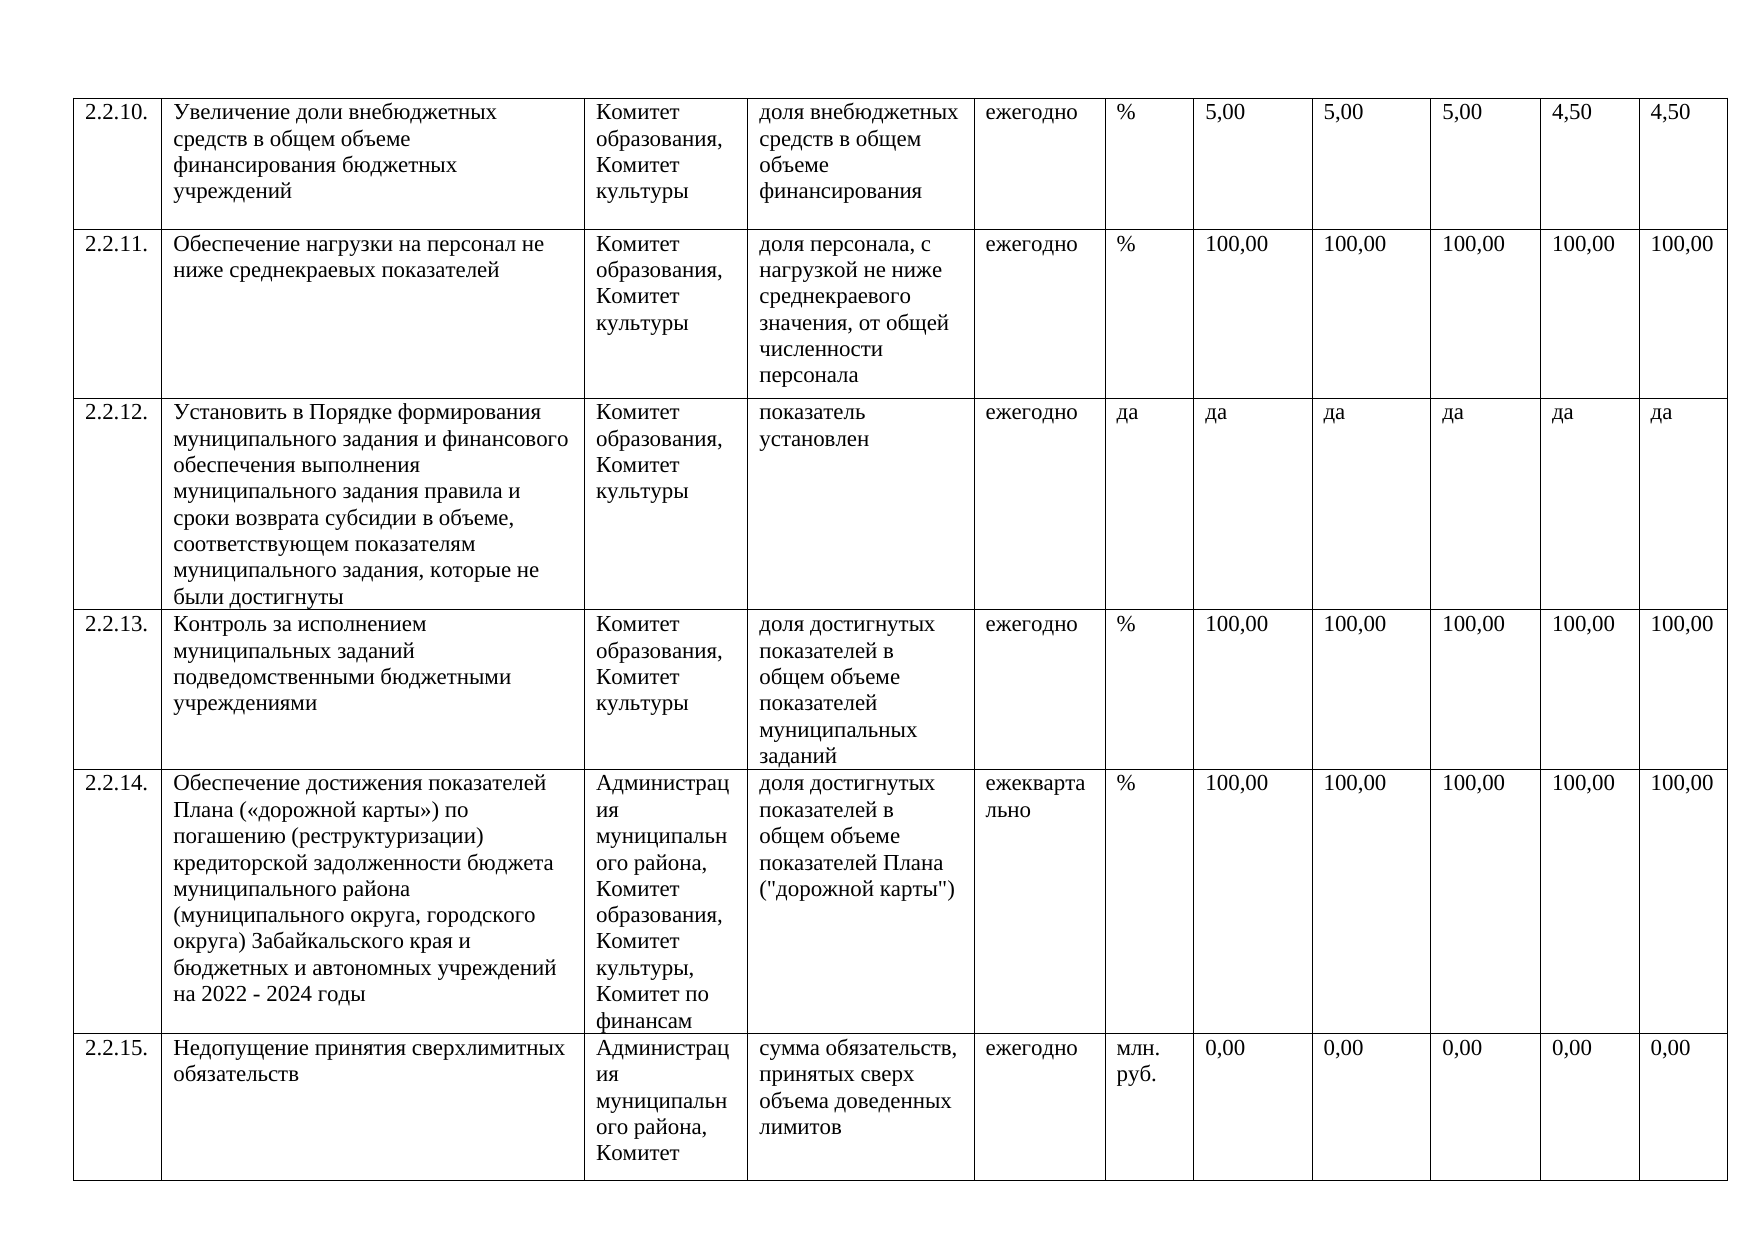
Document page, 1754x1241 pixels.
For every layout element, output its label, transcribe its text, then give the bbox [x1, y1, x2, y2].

table_cell да [1106, 399, 1193, 609]
table_cell да [1194, 399, 1312, 609]
table_cell ежеквартально [975, 770, 1105, 1033]
table_cell да [1640, 399, 1727, 609]
table_cell 2.2.14. [74, 770, 161, 1033]
table_cell Комитет образования, Комитет культуры [585, 399, 747, 609]
table_cell 2.2.11. [74, 230, 161, 397]
table_cell 5,00 [1194, 99, 1312, 229]
table_cell да [1313, 399, 1430, 609]
table_cell 100,00 [1431, 230, 1540, 397]
table_cell 100,00 [1640, 610, 1727, 768]
table_cell 2.2.15. [74, 1034, 161, 1180]
table_cell 100,00 [1640, 770, 1727, 1033]
table_cell 0,00 [1194, 1034, 1312, 1180]
table_cell доля достигнутых показателей в общем объеме показателей Плана ("дорожной карты") [748, 770, 974, 1033]
table_cell 100,00 [1640, 230, 1727, 397]
table_cell Администрация муниципального района, Комитет образования, Комитет культуры, Комитет по финансам [585, 770, 747, 1033]
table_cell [162, 1034, 584, 1180]
table_cell доля достигнутых показателей в общем объеме показателей муниципальных заданий [748, 610, 974, 768]
table_cell Установить в Порядке формирования муниципального задания и финансового обеспечения выполнения муниципального задания правила и сроки возврата субсидии в объеме, соответствующем показателям муниципального задания, которые не были достигнуты [162, 399, 584, 609]
table_cell 100,00 [1431, 770, 1540, 1033]
table_cell Комитет образования, Комитет культуры [585, 610, 747, 768]
table_cell % [1106, 610, 1193, 768]
table_cell 0,00 [1640, 1034, 1727, 1180]
table_cell Обеспечение нагрузки на персонал не ниже среднекраевых показателей [162, 230, 584, 397]
table_cell 0,00 [1313, 1034, 1430, 1180]
table_cell Обеспечение достижения показателей Плана («дорожной карты») по погашению (реструктуризации) кредиторской задолженности бюджета муниципального района (муниципального округа, городского округа) Забайкальского края и бюджетных и автономных учреждений на 2022 - 2024 годы [162, 770, 584, 1033]
table_cell да [1431, 399, 1540, 609]
table_cell ежегодно [975, 399, 1105, 609]
table_cell 100,00 [1313, 770, 1430, 1033]
table_cell Увеличение доли внебюджетных средств в общем объеме финансирования бюджетных учреждений [162, 99, 584, 229]
table_cell доля внебюджетных средств в общем объеме финансирования [748, 99, 974, 229]
table_cell да [1541, 399, 1639, 609]
table_cell ежегодно [975, 1034, 1105, 1180]
table_cell 100,00 [1431, 610, 1540, 768]
table_cell % [1106, 230, 1193, 397]
table_cell 100,00 [1541, 230, 1639, 397]
table_cell 4,50 [1541, 99, 1639, 229]
table_cell 5,00 [1431, 99, 1540, 229]
table_cell 100,00 [1194, 770, 1312, 1033]
table_cell 2.2.13. [74, 610, 161, 768]
table_cell Комитет образования, Комитет культуры [585, 230, 747, 397]
table_cell ежегодно [975, 610, 1105, 768]
table_cell 100,00 [1541, 610, 1639, 768]
table_cell % [1106, 99, 1193, 229]
table_cell показатель установлен [748, 399, 974, 609]
table_cell 100,00 [1194, 230, 1312, 397]
table_cell млн. руб. [1106, 1034, 1193, 1180]
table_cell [748, 1034, 974, 1180]
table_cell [585, 99, 747, 229]
table_cell 100,00 [1313, 610, 1430, 768]
table_cell ежегодно [975, 99, 1105, 229]
table_cell 4,50 [1640, 99, 1727, 229]
table_cell 100,00 [1541, 770, 1639, 1033]
table_cell % [1106, 770, 1193, 1033]
table_cell 100,00 [1194, 610, 1312, 768]
table_cell 2.2.10. [74, 99, 161, 229]
table_cell 0,00 [1541, 1034, 1639, 1180]
table_cell Контроль за исполнением муниципальных заданий подведомственными бюджетными учреждениями [162, 610, 584, 768]
table_cell 100,00 [1313, 230, 1430, 397]
table_cell 5,00 [1313, 99, 1430, 229]
table_cell 2.2.12. [74, 399, 161, 609]
table_cell 0,00 [1431, 1034, 1540, 1180]
table_cell ежегодно [975, 230, 1105, 397]
table_cell доля персонала, с нагрузкой не ниже среднекраевого значения, от общей численности персонала [748, 230, 974, 397]
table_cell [585, 1034, 747, 1180]
